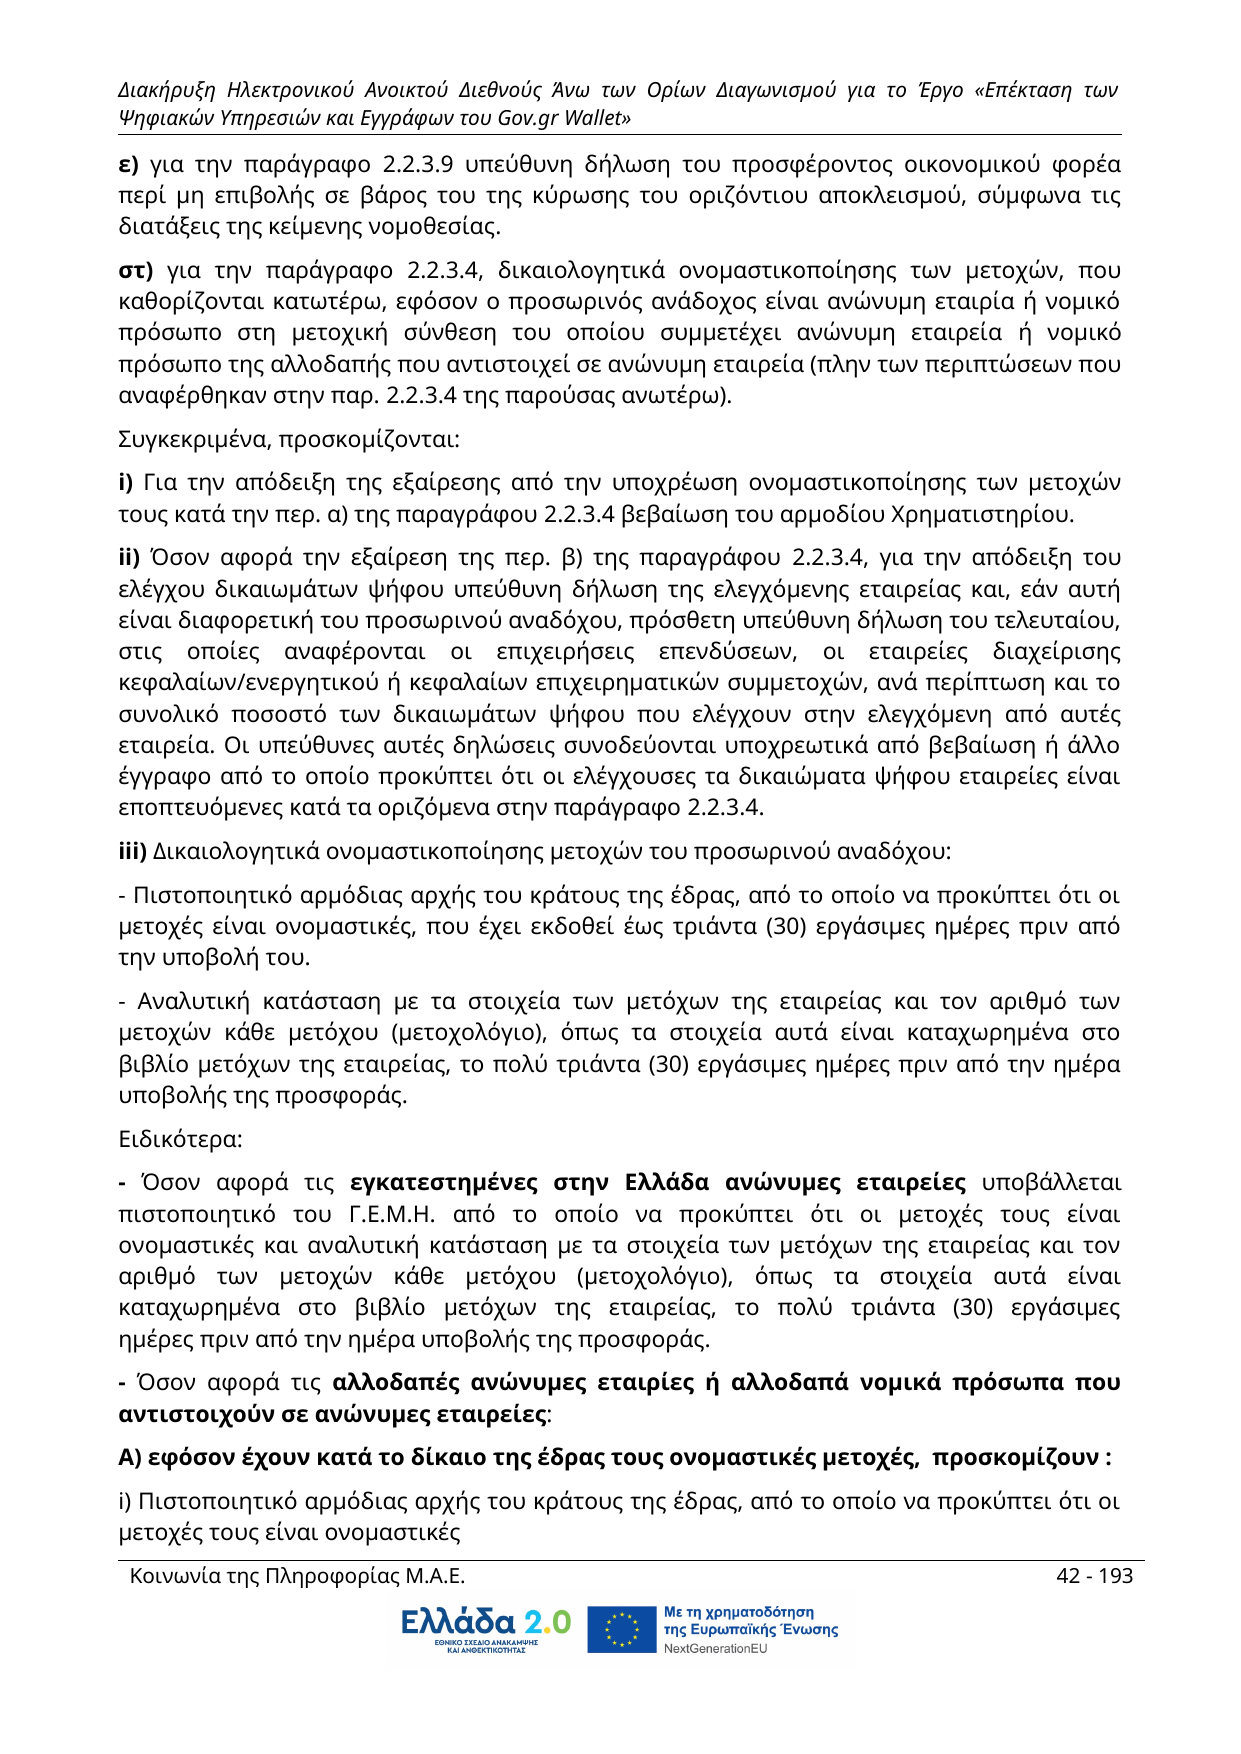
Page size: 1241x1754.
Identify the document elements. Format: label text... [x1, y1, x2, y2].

text Α) εφόσον έχουν κατά το δίκαιο της έδρας τους ονομαστικές μετοχές, προσκομίζουν : [118, 1441, 1122, 1472]
text στ) για την παράγραφο 2.2.3.4, δικαιολογητικά ονομαστικοποίησης των μετοχών, που καθορίζονται κατωτέρω, εφόσον ο προσωρινός ανάδοχος είναι ανώνυμη εταιρία ή νομικό πρόσωπο στη μετοχική σύνθεση του οποίου συμμετέχει ανώνυμη εταιρεία ή νομικό πρόσωπο της αλλοδαπής που αντιστοιχεί σε ανώνυμη εταιρεία (πλην των περιπτώσεων που αναφέρθηκαν στην παρ. 2.2.3.4 της παρούσας ανωτέρω). [118, 254, 1122, 410]
picture [386, 1590, 855, 1670]
text - Όσον αφορά τις αλλοδαπές ανώνυμες εταιρίες ή αλλοδαπά νομικά πρόσωπα που αντιστοιχούν σε ανώνυμες εταιρείες: [118, 1366, 1122, 1429]
text ε) για την παράγραφο 2.2.3.9 υπεύθυνη δήλωση του προσφέροντος οικονομικού φορέα περί μη επιβολής σε βάρος του της κύρωσης του οριζόντιου αποκλεισμού, σύμφωνα τις διατάξεις της κείμενης νομοθεσίας. [118, 147, 1122, 241]
text iii) Δικαιολογητικά ονομαστικοποίησης μετοχών του προσωρινού αναδόχου: [118, 835, 1122, 866]
text - Όσον αφορά τις εγκατεστημένες στην Ελλάδα ανώνυμες εταιρείες υποβάλλεται πιστοποιητικό του Γ.Ε.Μ.Η. από το οποίο να προκύπτει ότι οι μετοχές τους είναι ονομαστικές και αναλυτική κατάσταση με τα στοιχεία των μετόχων της εταιρείας και τον αριθμό των μετοχών κάθε μετόχου (μετοχολόγιο), όπως τα στοιχεία αυτά είναι καταχωρημένα στο βιβλίο μετόχων της εταιρείας, το πολύ τριάντα (30) εργάσιμες ημέρες πριν από την ημέρα υποβολής της προσφοράς. [118, 1166, 1122, 1354]
text ii) Όσον αφορά την εξαίρεση της περ. β) της παραγράφου 2.2.3.4, για την απόδειξη του ελέγχου δικαιωμάτων ψήφου υπεύθυνη δήλωση της ελεγχόμενης εταιρείας και, εάν αυτή είναι διαφορετική του προσωρινού αναδόχου, πρόσθετη υπεύθυνη δήλωση του τελευταίου, στις οποίες αναφέρονται οι επιχειρήσεις επενδύσεων, οι εταιρείες διαχείρισης κεφαλαίων/ενεργητικού ή κεφαλαίων επιχειρηματικών συμμετοχών, ανά περίπτωση και το συνολικό ποσοστό των δικαιωμάτων ψήφου που ελέγχουν στην ελεγχόμενη από αυτές εταιρεία. Οι υπεύθυνες αυτές δηλώσεις συνοδεύονται υποχρεωτικά από βεβαίωση ή άλλο έγγραφο από το οποίο προκύπτει ότι οι ελέγχουσες τα δικαιώματα ψήφου εταιρείες είναι εποπτευόμενες κατά τα οριζόμενα στην παράγραφο 2.2.3.4. [118, 541, 1122, 822]
text i) Πιστοποιητικό αρμόδιας αρχής του κράτους της έδρας, από το οποίο να προκύπτει ότι οι μετοχές τους είναι ονομαστικές [118, 1485, 1122, 1547]
text i) Για την απόδειξη της εξαίρεσης από την υποχρέωση ονομαστικοποίησης των μετοχών τους κατά την περ. α) της παραγράφου 2.2.3.4 βεβαίωση του αρμοδίου Χρηματιστηρίου. [118, 466, 1122, 529]
text Ειδικότερα: [118, 1122, 1122, 1154]
text - Πιστοποιητικό αρμόδιας αρχής του κράτους της έδρας, από το οποίο να προκύπτει ότι οι μετοχές είναι ονομαστικές, που έχει εκδοθεί έως τριάντα (30) εργάσιμες ημέρες πριν από την υποβολή του. [118, 879, 1122, 972]
text Συγκεκριμένα, προσκομίζονται: [118, 422, 1122, 454]
text - Αναλυτική κατάσταση με τα στοιχεία των μετόχων της εταιρείας και τον αριθμό των μετοχών κάθε μετόχου (μετοχολόγιο), όπως τα στοιχεία αυτά είναι καταχωρημένα στο βιβλίο μετόχων της εταιρείας, το πολύ τριάντα (30) εργάσιμες ημέρες πριν από την ημέρα υποβολής της προσφοράς. [118, 985, 1122, 1110]
